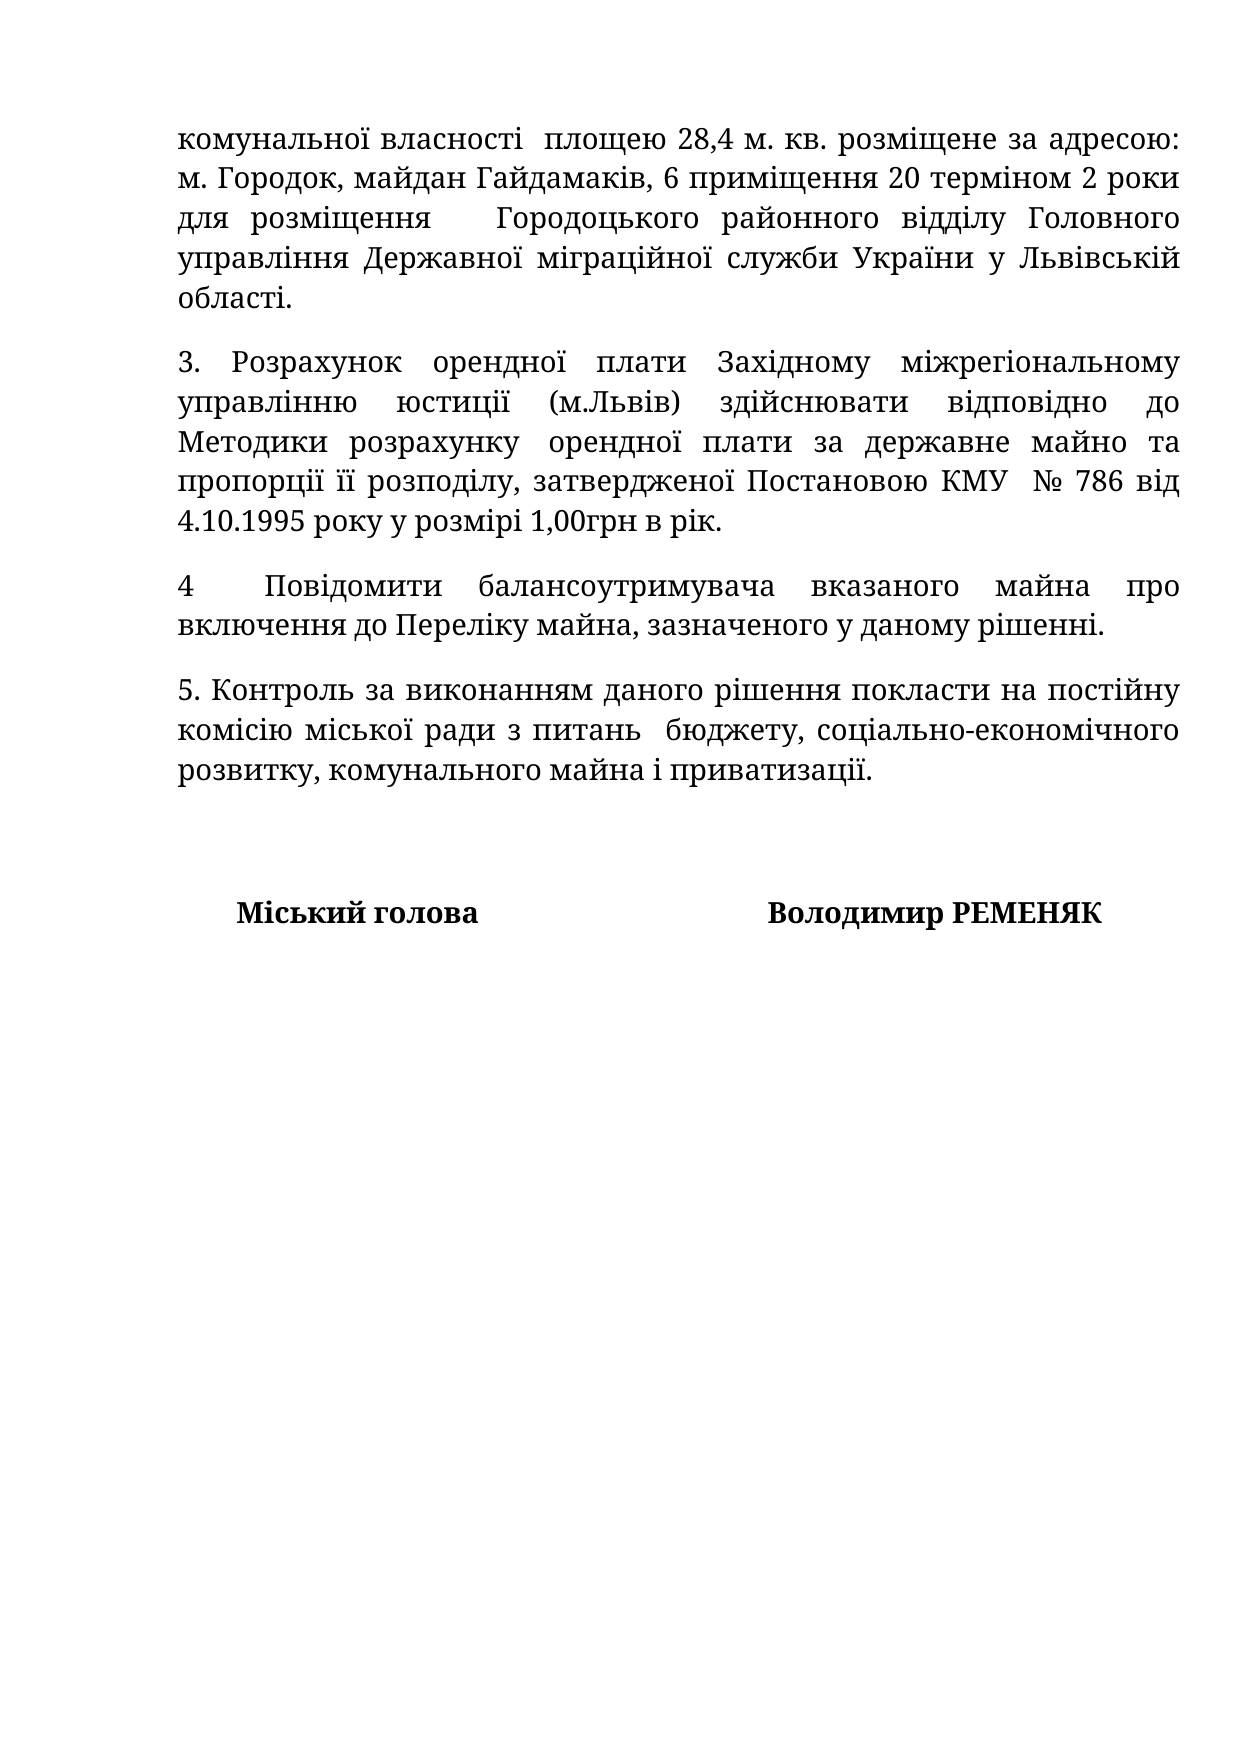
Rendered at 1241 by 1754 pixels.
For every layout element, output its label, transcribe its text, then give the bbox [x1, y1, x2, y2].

text 4 Повідомити балансоутримувача вказаного майна про включення до Переліку майна, зазначеного у даному рішенні. [177, 565, 1181, 644]
text 5. Контроль за виконанням даного рішення покласти на постійну комісію міської ради з питань бюджету, соціально-економічного розвитку, комунального майна і приватизації. [177, 669, 1181, 788]
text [177, 118, 1181, 317]
text 3. Розрахунок орендної плати Західному міжрегіональному управлінню юстиції (м.Львів) здійснювати відповідно до Методики розрахунку орендної плати за державне майно та пропорції її розподілу, затвердженої Постановою КМУ № 786 від 4.10.1995 року у розмірі 1,00грн в рік. [177, 342, 1181, 540]
text Міський голова Володимир РЕМЕНЯК [177, 893, 1181, 932]
